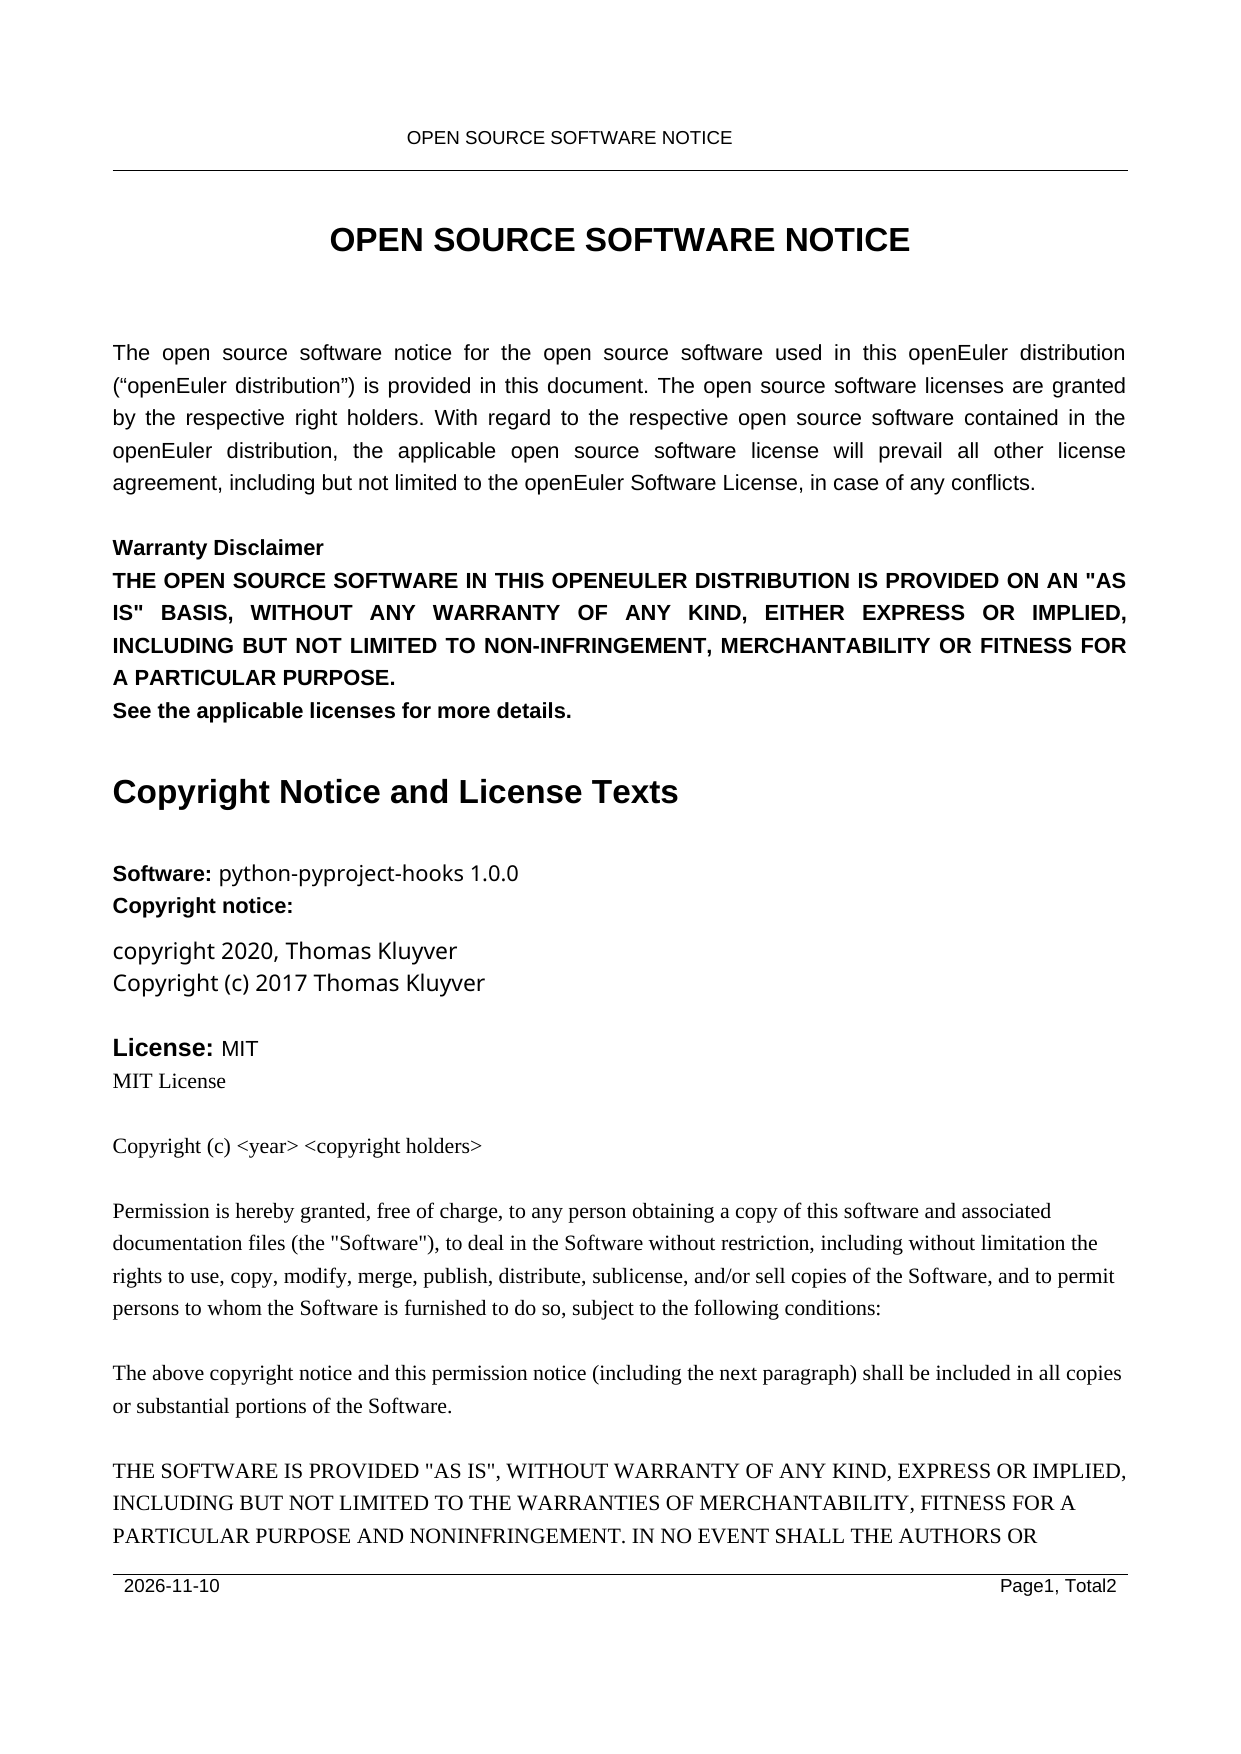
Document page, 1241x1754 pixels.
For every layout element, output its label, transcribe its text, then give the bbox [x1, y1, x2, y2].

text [112, 1064, 1128, 1551]
text THE OPEN SOURCE SOFTWARE IN THIS OPENEULER DISTRIBUTION IS PROVIDED ON AN "AS IS" BASIS, WITHOUT ANY WARRANTY OF ANY KIND, EITHER EXPRESS OR IMPLIED, INCLUDING BUT NOT LIMITED TO NON-INFRINGEMENT, MERCHANTABILITY OR FITNESS FOR A PARTICULAR PURPOSE. See the applicable licenses for more details. [112, 564, 1128, 726]
title Software: python-pyproject-hooks 1.0.0 [112, 856, 1128, 889]
text Warranty Disclaimer [112, 531, 1128, 564]
text License: MIT [112, 1031, 1128, 1064]
text Copyright notice: [112, 889, 1128, 921]
text Copyright Notice and License Texts [112, 759, 1128, 824]
text The open source software notice for the open source software used in this openEuler distribution (“openEuler distribution”) is provided in this document. The open source software licenses are granted by the respective right holders. With regard to the respective open source software contained in the openEuler distribution, the applicable open source software license will prevail all other license agreement, including but not limited to the openEuler Software License, in case of any conflicts. [112, 336, 1128, 499]
text OPEN SOURCE SOFTWARE NOTICE [112, 206, 1128, 271]
text copyright 2020, Thomas Kluyver Copyright (c) 2017 Thomas Kluyver [112, 934, 1128, 1031]
